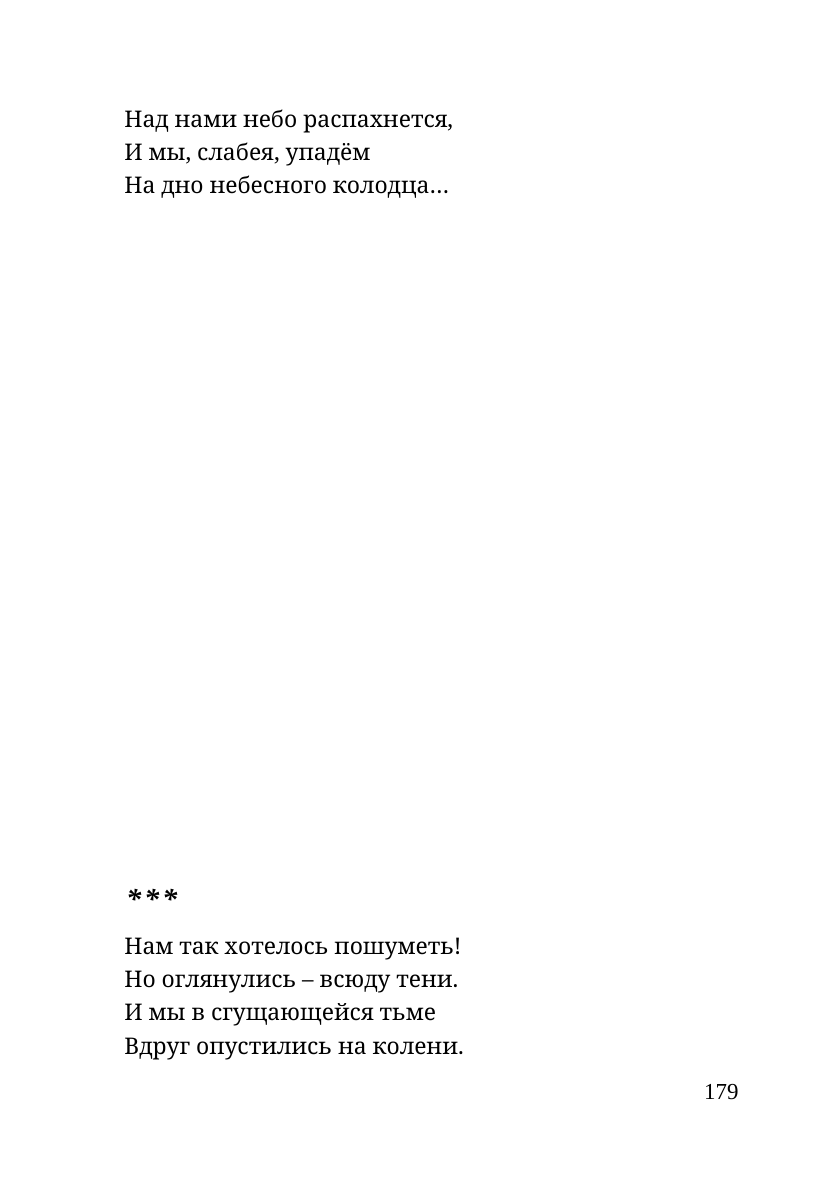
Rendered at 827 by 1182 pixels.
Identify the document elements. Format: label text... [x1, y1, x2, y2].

text *** [124, 880, 738, 920]
